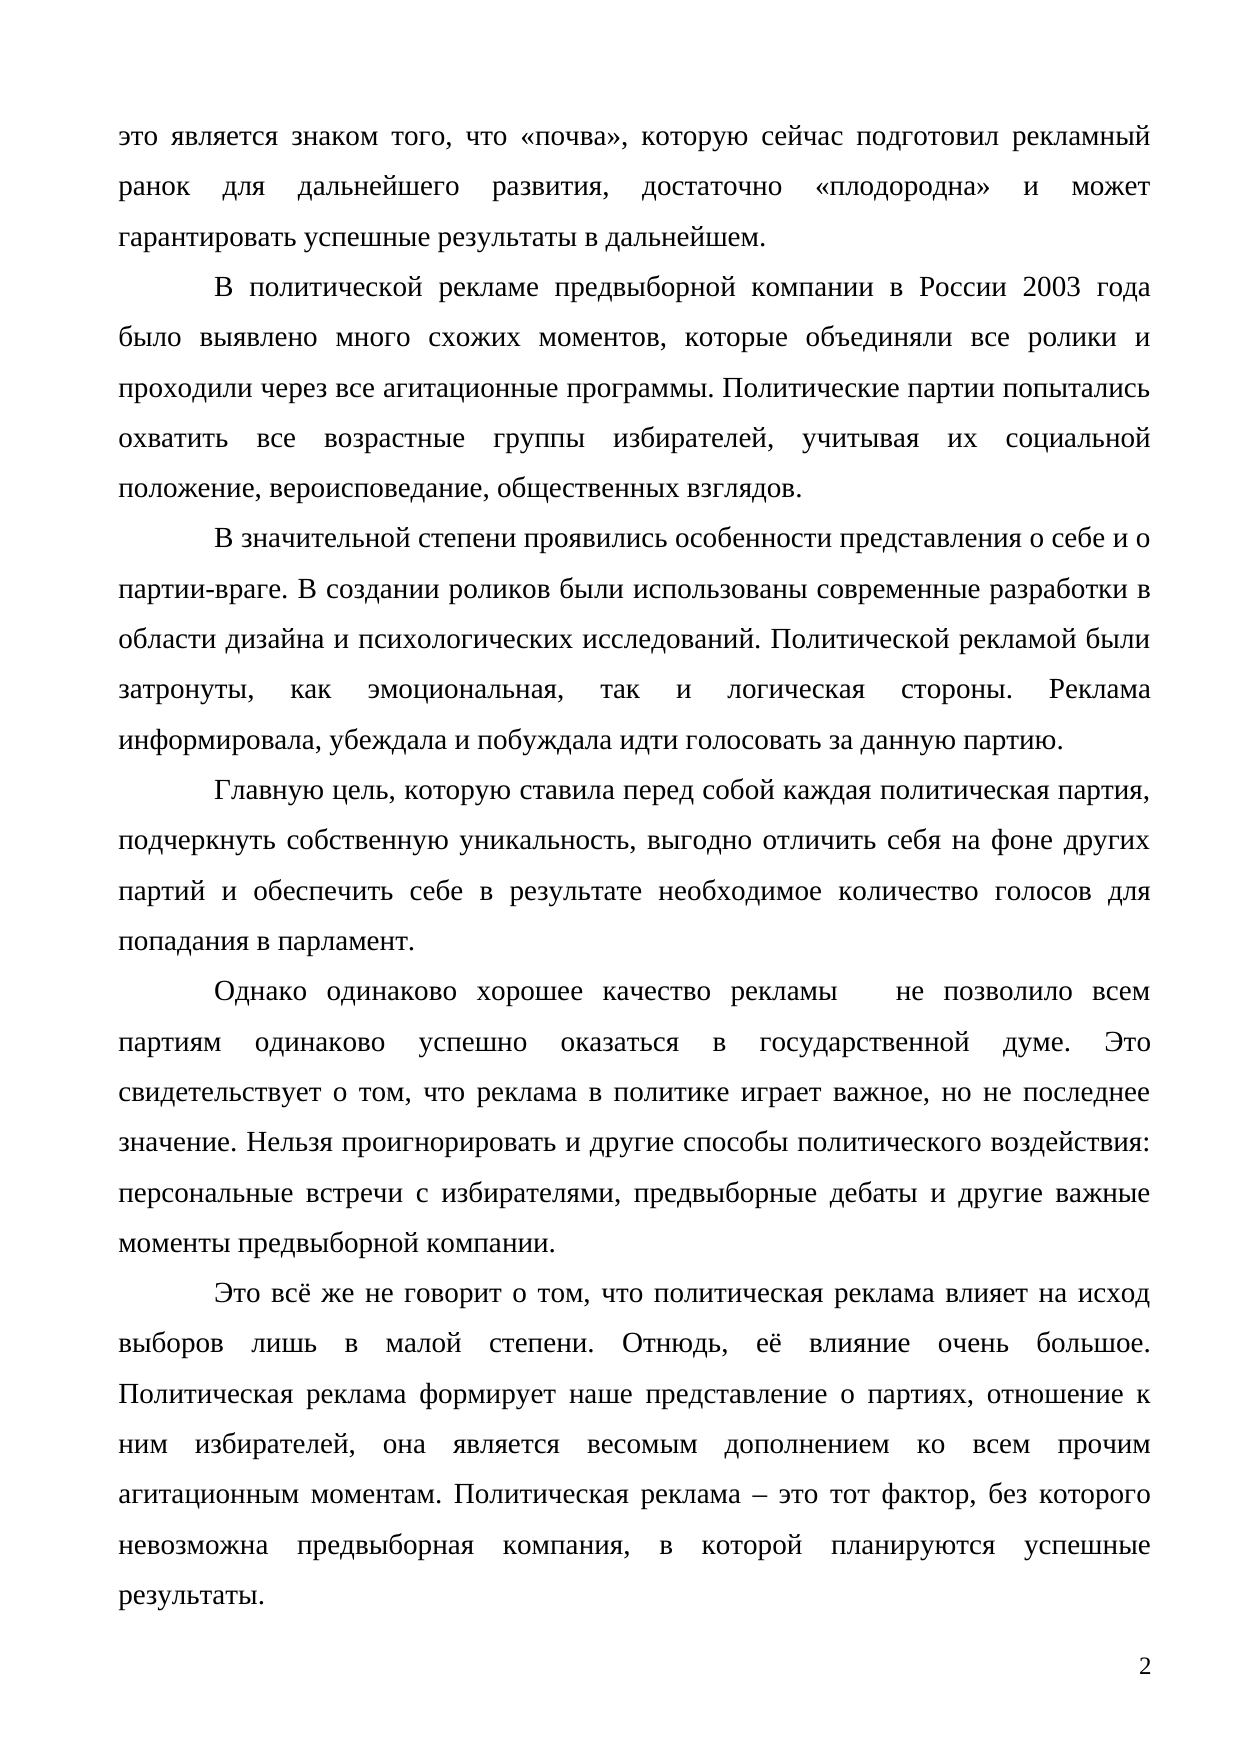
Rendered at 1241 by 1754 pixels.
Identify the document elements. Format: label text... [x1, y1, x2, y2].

text В значительной степени проявились особенности представления о себе и о партии-враге. В создании роликов были использованы современные разработки в области дизайна и психологических исследований. Политической рекламой были затронуты, как эмоциональная, так и логическая стороны. Реклама информировала, убеждала и побуждала идти голосовать за данную партию. [118, 521, 1152, 755]
text В политической рекламе предвыборной компании в России 2003 года было выявлено много схожих моментов, которые объединяли все ролики и проходили через все агитационные программы. Политические партии попытались охватить все возрастные группы избирателей, учитывая их социальной положение, вероисповедание, общественных взглядов. [118, 269, 1152, 504]
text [118, 118, 1152, 252]
text Однако одинаково хорошее качество рекламы не позволило всем партиям одинаково успешно оказаться в государственной думе. Это свидетельствует о том, что реклама в политике играет важное, но не последнее значение. Нельзя проигнорировать и другие способы политического воздействия: персональные встречи с избирателями, предвыборные дебаты и другие важные моменты предвыборной компании. [118, 973, 1152, 1258]
text Главную цель, которую ставила перед собой каждая политическая партия, подчеркнуть собственную уникальность, выгодно отличить себя на фоне других партий и обеспечить себе в результате необходимое количество голосов для попадания в парламент. [118, 772, 1152, 957]
text Это всё же не говорит о том, что политическая реклама влияет на исход выборов лишь в малой степени. Отнюдь, её влияние очень большое. Политическая реклама формирует наше представление о партиях, отношение к ним избирателей, она является весомым дополнением ко всем прочим агитационным моментам. Политическая реклама – это тот фактор, без которого невозможна предвыборная компания, в которой планируются успешные результаты. [118, 1275, 1152, 1611]
